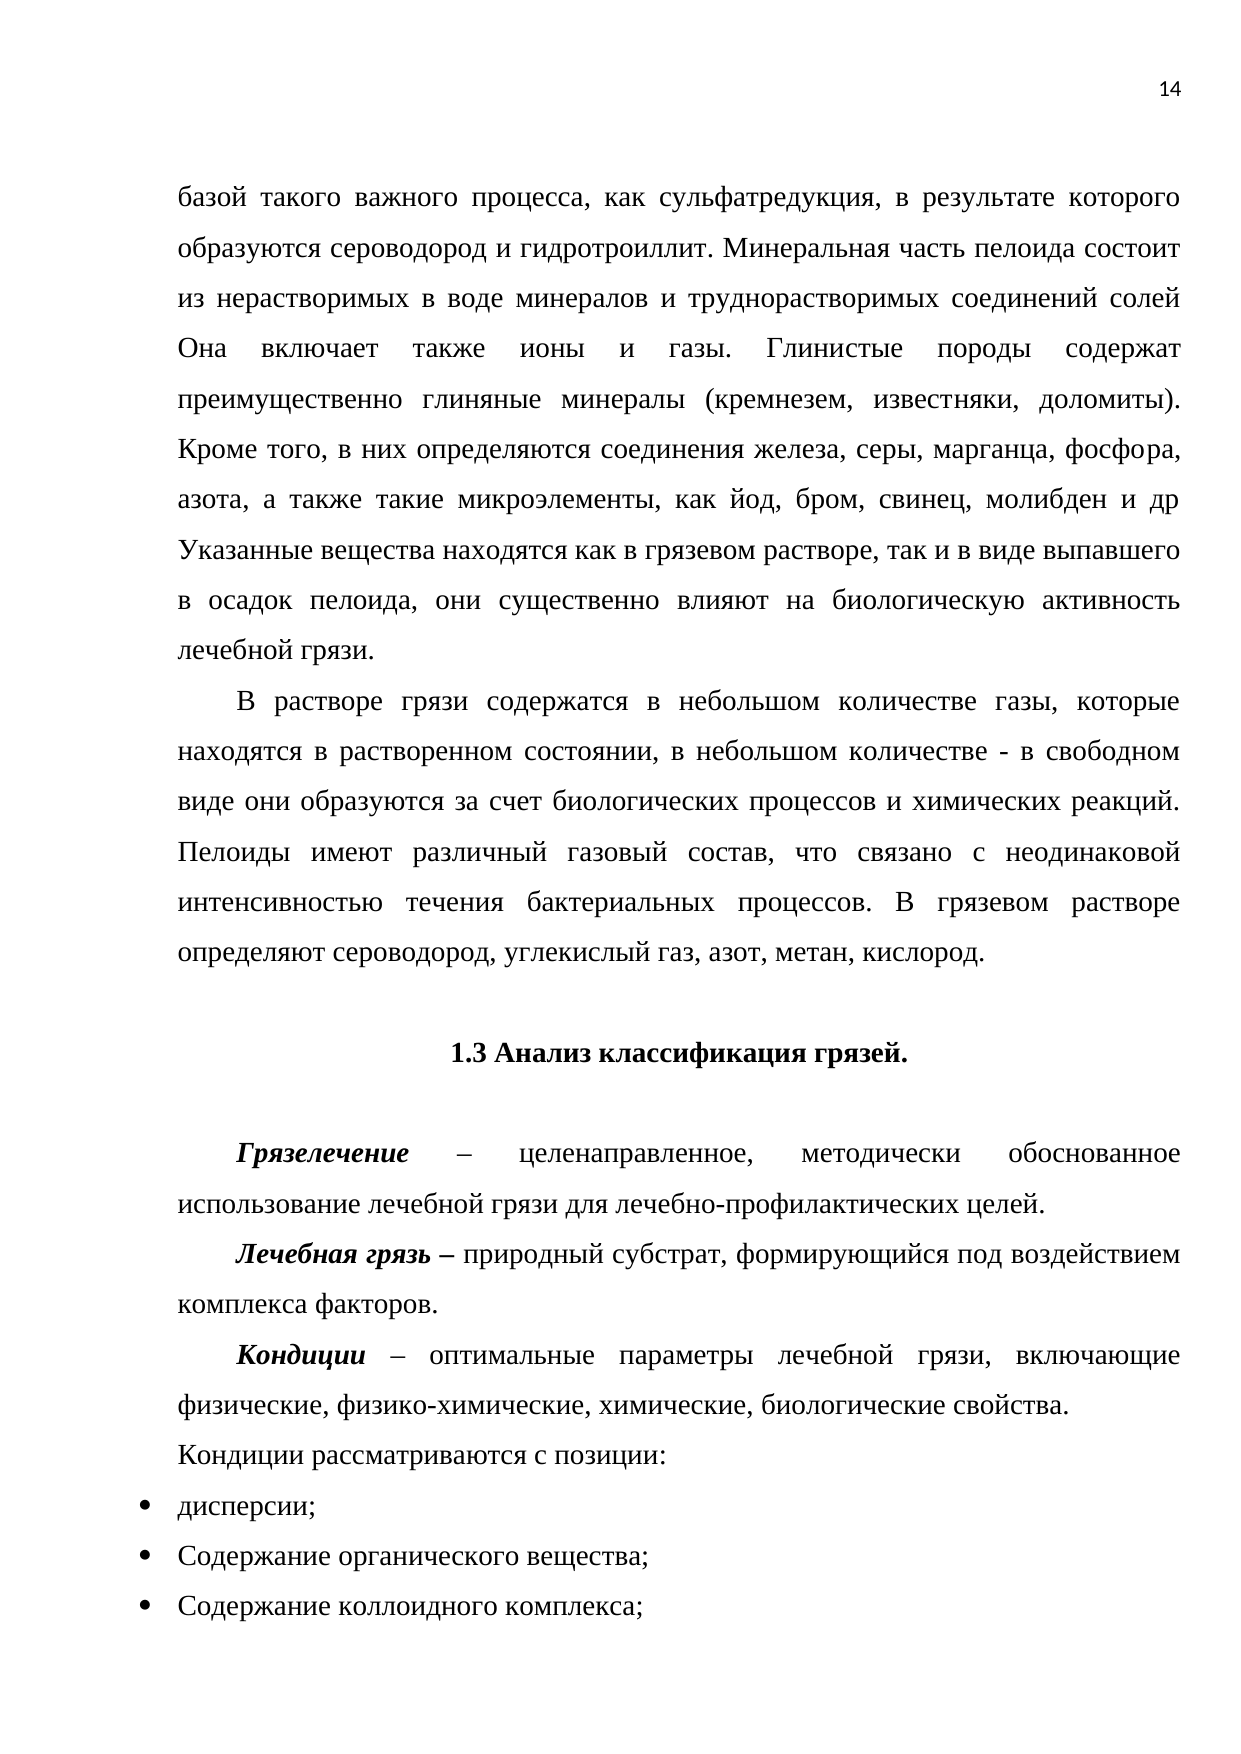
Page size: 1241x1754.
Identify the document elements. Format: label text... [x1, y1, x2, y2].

text Кондиции – оптимальные параметры лечебной грязи, включающие физические, физико-химические, химические, биологические свойства. [177, 1337, 1181, 1421]
text Кондиции рассматриваются с позиции: [177, 1437, 1181, 1471]
text 1.3 Анализ классификация грязей. [177, 1035, 1181, 1068]
text В растворе грязи содержатся в небольшом количестве газы, которые находятся в растворенном состоянии, в небольшом количестве - в свободном виде они образуются за счет биологических процессов и химических реакций. Пелоиды имеют различный газовый состав, что связано с неодинаковой интенсивностью течения бактериальных процессов. В грязевом растворе определяют сероводород, углекислый газ, азот, метан, кислород. [177, 683, 1181, 968]
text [177, 179, 1181, 666]
text Лечебная грязь – природный субстрат, формирующийся под воздействием комплекса факторов. [177, 1236, 1181, 1320]
list Содержание коллоидного комплекса; [140, 1588, 1181, 1622]
list Содержание органического вещества; [140, 1538, 1181, 1572]
list дисперсии; [140, 1488, 1181, 1521]
text Грязелечение – целенаправленное, методически обоснованное использование лечебной грязи для лечебно-профилактических целей. [177, 1136, 1181, 1219]
